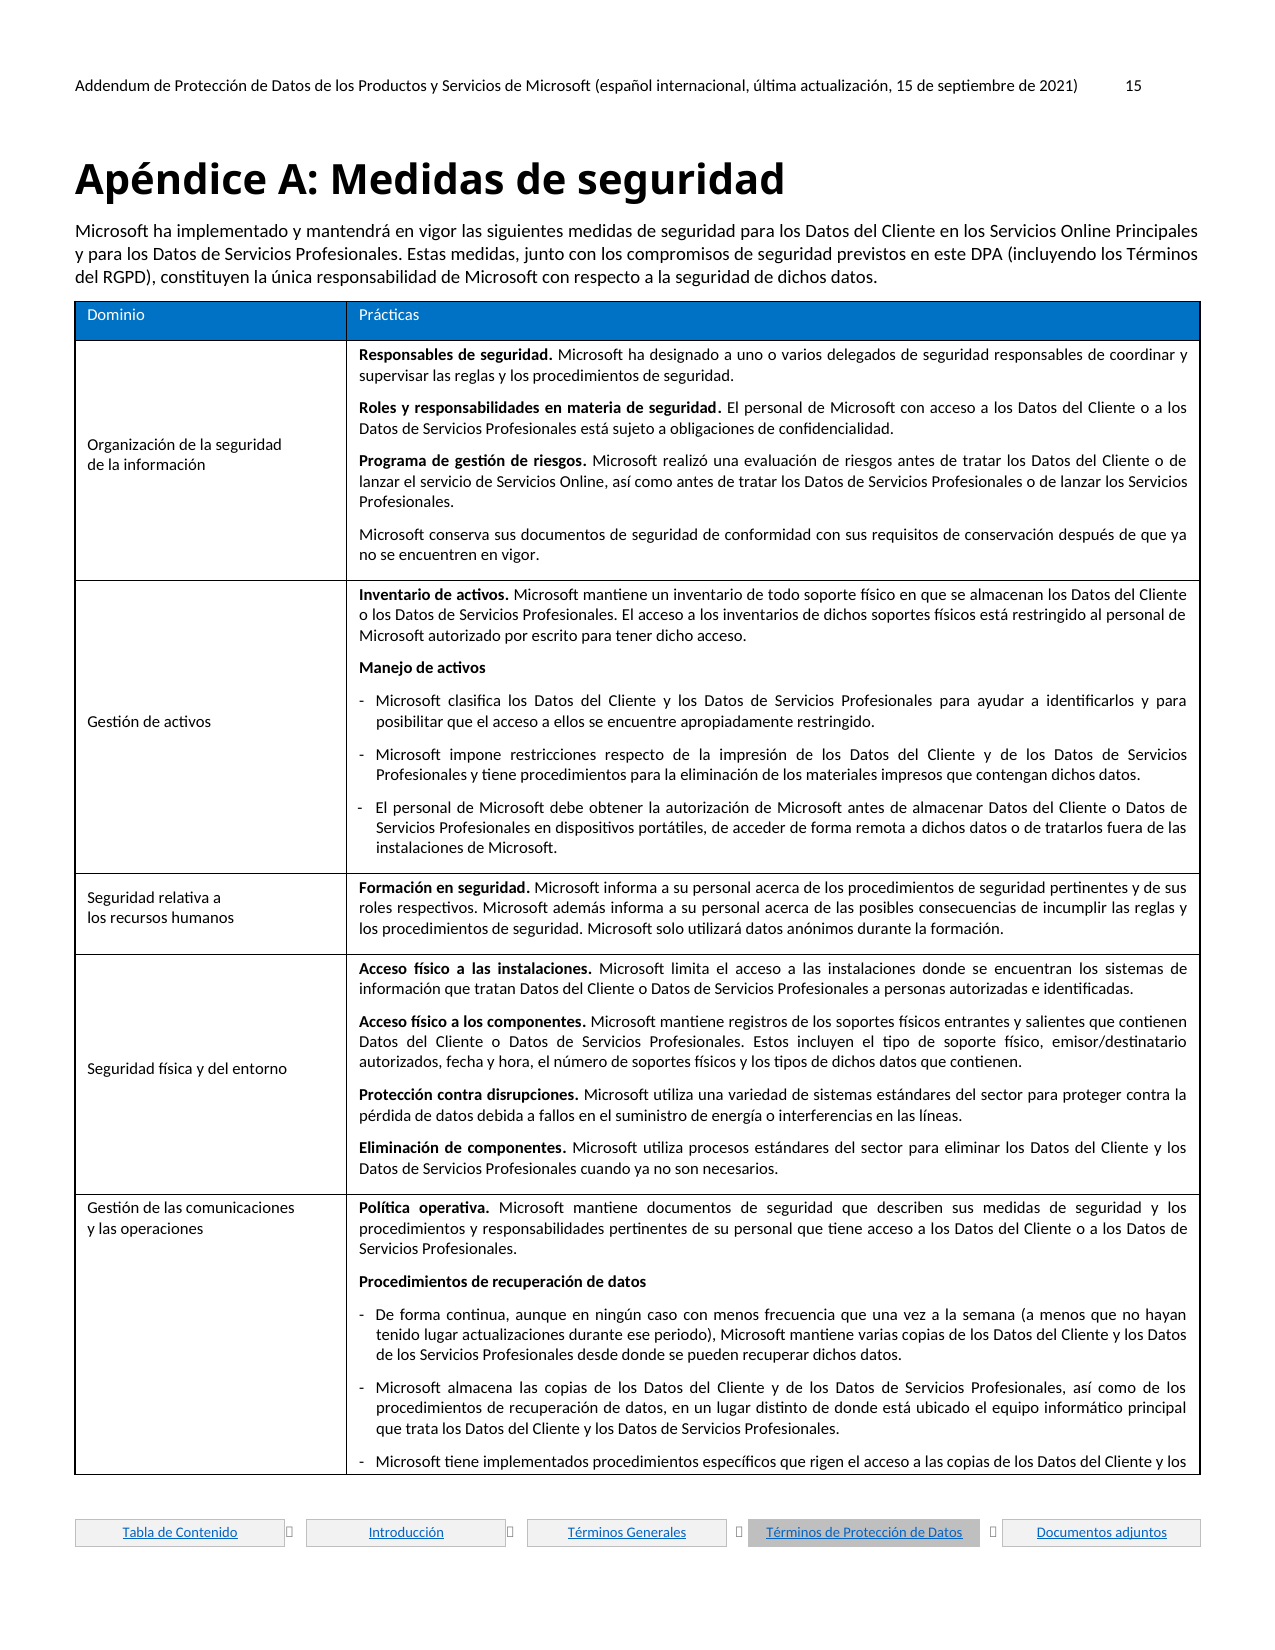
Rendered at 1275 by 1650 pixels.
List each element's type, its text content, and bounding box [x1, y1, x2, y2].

list Microsoft ha implementado y mantendrá en vigor las siguientes medidas de seguridad para los Datos del Cliente en los Servicios Online Principales y para los Datos de Servicios Profesionales. Estas medidas, junto con los compromisos de seguridad previstos en este DPA (incluyendo los Términos del RGPD), constituyen la única responsabilidad de Microsoft con respecto a la seguridad de dichos datos. [75, 219, 1200, 288]
table_cell Formación en seguridad. Microsoft informa a su personal acerca de los procedimientos de seguridad pertinentes y de sus roles respectivos. Microsoft además informa a su personal acerca de las posibles consecuencias de incumplir las reglas y los procedimientos de seguridad. Microsoft solo utilizará datos anónimos durante la formación. [347, 874, 1199, 954]
table_cell Organización de la seguridad de la información [76, 341, 346, 580]
table_header Prácticas [347, 302, 1199, 340]
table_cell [76, 1195, 346, 1474]
subtitle Apéndice A: Medidas de seguridad [75, 150, 1200, 207]
table_header Dominio [76, 302, 346, 340]
table_cell Inventario de activos. Microsoft mantiene un inventario de todo soporte físico en que se almacenan los Datos del Cliente o los Datos de Servicios Profesionales. El acceso a los inventarios de dichos soportes físicos está restringido al personal de Microsoft autorizado por escrito para tener dicho acceso. Manejo de activos - Microsoft clasifica los Datos del Cliente y los Datos de Servicios Profesionales para ayudar a identificarlos y para posibilitar que el acceso a ellos se encuentre apropiadamente restringido. - Microsoft impone restricciones respecto de la impresión de los Datos del Cliente y de los Datos de Servicios Profesionales y tiene procedimientos para la eliminación de los materiales impresos que contengan dichos datos. El personal de Microsoft debe obtener la autorización de Microsoft antes de almacenar Datos del Cliente o Datos de Servicios Profesionales en dispositivos portátiles, de acceder de forma remota a dichos datos o de tratarlos fuera de las instalaciones de Microsoft. [347, 581, 1199, 873]
table_cell Seguridad física y del entorno [76, 955, 346, 1194]
table_cell Responsables de seguridad. Microsoft ha designado a uno o varios delegados de seguridad responsables de coordinar y supervisar las reglas y los procedimientos de seguridad. Roles y responsabilidades en materia de seguridad. El personal de Microsoft con acceso a los Datos del Cliente o a los Datos de Servicios Profesionales está sujeto a obligaciones de confidencialidad. Programa de gestión de riesgos. Microsoft realizó una evaluación de riesgos antes de tratar los Datos del Cliente o de lanzar el servicio de Servicios Online, así como antes de tratar los Datos de Servicios Profesionales o de lanzar los Servicios Profesionales. Microsoft conserva sus documentos de seguridad de conformidad con sus requisitos de conservación después de que ya no se encuentren en vigor. [347, 341, 1199, 580]
table_cell Seguridad relativa a los recursos humanos [76, 874, 346, 954]
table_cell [347, 1195, 1199, 1474]
table_cell Acceso físico a las instalaciones. Microsoft limita el acceso a las instalaciones donde se encuentran los sistemas de información que tratan Datos del Cliente o Datos de Servicios Profesionales a personas autorizadas e identificadas. Acceso físico a los componentes. Microsoft mantiene registros de los soportes físicos entrantes y salientes que contienen Datos del Cliente o Datos de Servicios Profesionales. Estos incluyen el tipo de soporte físico, emisor/destinatario autorizados, fecha y hora, el número de soportes físicos y los tipos de dichos datos que contienen. Protección contra disrupciones. Microsoft utiliza una variedad de sistemas estándares del sector para proteger contra la pérdida de datos debida a fallos en el suministro de energía o interferencias en las líneas. Eliminación de componentes. Microsoft utiliza procesos estándares del sector para eliminar los Datos del Cliente y los Datos de Servicios Profesionales cuando ya no son necesarios. [347, 955, 1199, 1194]
table_cell Gestión de activos [76, 581, 346, 873]
